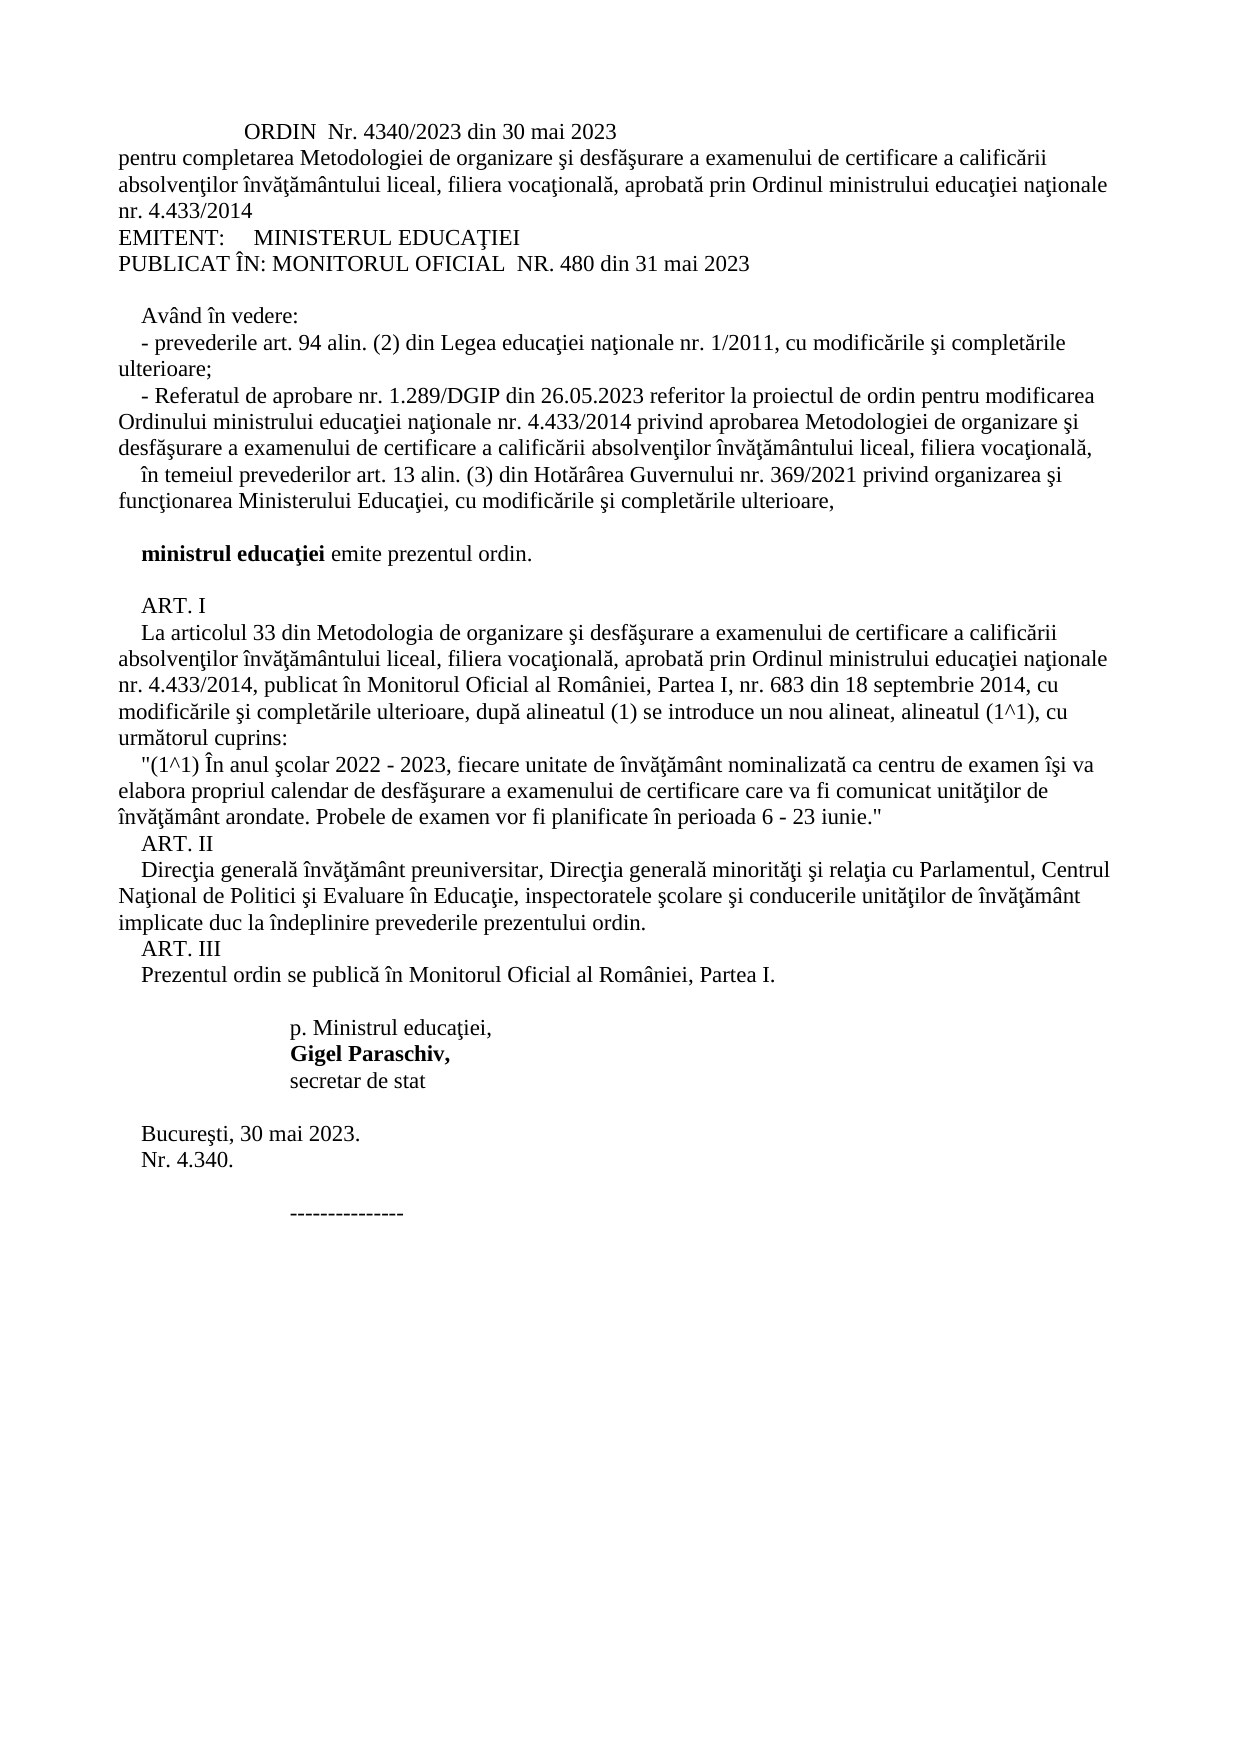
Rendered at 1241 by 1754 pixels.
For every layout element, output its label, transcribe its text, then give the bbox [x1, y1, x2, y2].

text --------------- [118, 1199, 1122, 1225]
text Gigel Paraschiv, [118, 1041, 1122, 1067]
text ministrul educaţiei emite prezentul ordin. [118, 540, 1122, 566]
text - prevederile art. 94 alin. (2) din Legea educaţiei naţionale nr. 1/2011, cu modificările şi completările ulterioare; [118, 329, 1122, 382]
text în temeiul prevederilor art. 13 alin. (3) din Hotărârea Guvernului nr. 369/2021 privind organizarea şi funcţionarea Ministerului Educaţiei, cu modificările şi completările ulterioare, [118, 461, 1122, 513]
text La articolul 33 din Metodologia de organizare şi desfăşurare a examenului de certificare a calificării absolvenţilor învăţământului liceal, filiera vocaţională, aprobată prin Ordinul ministrului educaţiei naţionale nr. 4.433/2014, publicat în Monitorul Oficial al României, Partea I, nr. 683 din 18 septembrie 2014, cu modificările şi completările ulterioare, după alineatul (1) se introduce un nou alineat, alineatul (1^1), cu următorul cuprins: [118, 619, 1122, 751]
text ORDIN Nr. 4340/2023 din 30 mai 2023 [118, 118, 1122, 144]
text secretar de stat [118, 1067, 1122, 1093]
text ART. II [118, 830, 1122, 856]
text ART. III [118, 935, 1122, 961]
text Având în vedere: [118, 303, 1122, 329]
text PUBLICAT ÎN: MONITORUL OFICIAL NR. 480 din 31 mai 2023 [118, 250, 1122, 276]
text Bucureşti, 30 mai 2023. [118, 1119, 1122, 1146]
text pentru completarea Metodologiei de organizare şi desfăşurare a examenului de certificare a calificării absolvenţilor învăţământului liceal, filiera vocaţională, aprobată prin Ordinul ministrului educaţiei naţionale nr. 4.433/2014 [118, 144, 1122, 223]
text p. Ministrul educaţiei, [118, 1014, 1122, 1041]
text EMITENT: MINISTERUL EDUCAŢIEI [118, 223, 1122, 250]
text ART. I [118, 592, 1122, 619]
text "(1^1) În anul şcolar 2022 - 2023, fiecare unitate de învăţământ nominalizată ca centru de examen îşi va elabora propriul calendar de desfăşurare a examenului de certificare care va fi comunicat unităţilor de învăţământ arondate. Probele de examen vor fi planificate în perioada 6 - 23 iunie." [118, 751, 1122, 830]
text Direcţia generală învăţământ preuniversitar, Direcţia generală minorităţi şi relaţia cu Parlamentul, Centrul Naţional de Politici şi Evaluare în Educaţie, inspectoratele şcolare şi conducerile unităţilor de învăţământ implicate duc la îndeplinire prevederile prezentului ordin. [118, 856, 1122, 935]
text - Referatul de aprobare nr. 1.289/DGIP din 26.05.2023 referitor la proiectul de ordin pentru modificarea Ordinului ministrului educaţiei naţionale nr. 4.433/2014 privind aprobarea Metodologiei de organizare şi desfăşurare a examenului de certificare a calificării absolvenţilor învăţământului liceal, filiera vocaţională, [118, 382, 1122, 461]
text Nr. 4.340. [118, 1146, 1122, 1172]
text Prezentul ordin se publică în Monitorul Oficial al României, Partea I. [118, 961, 1122, 988]
